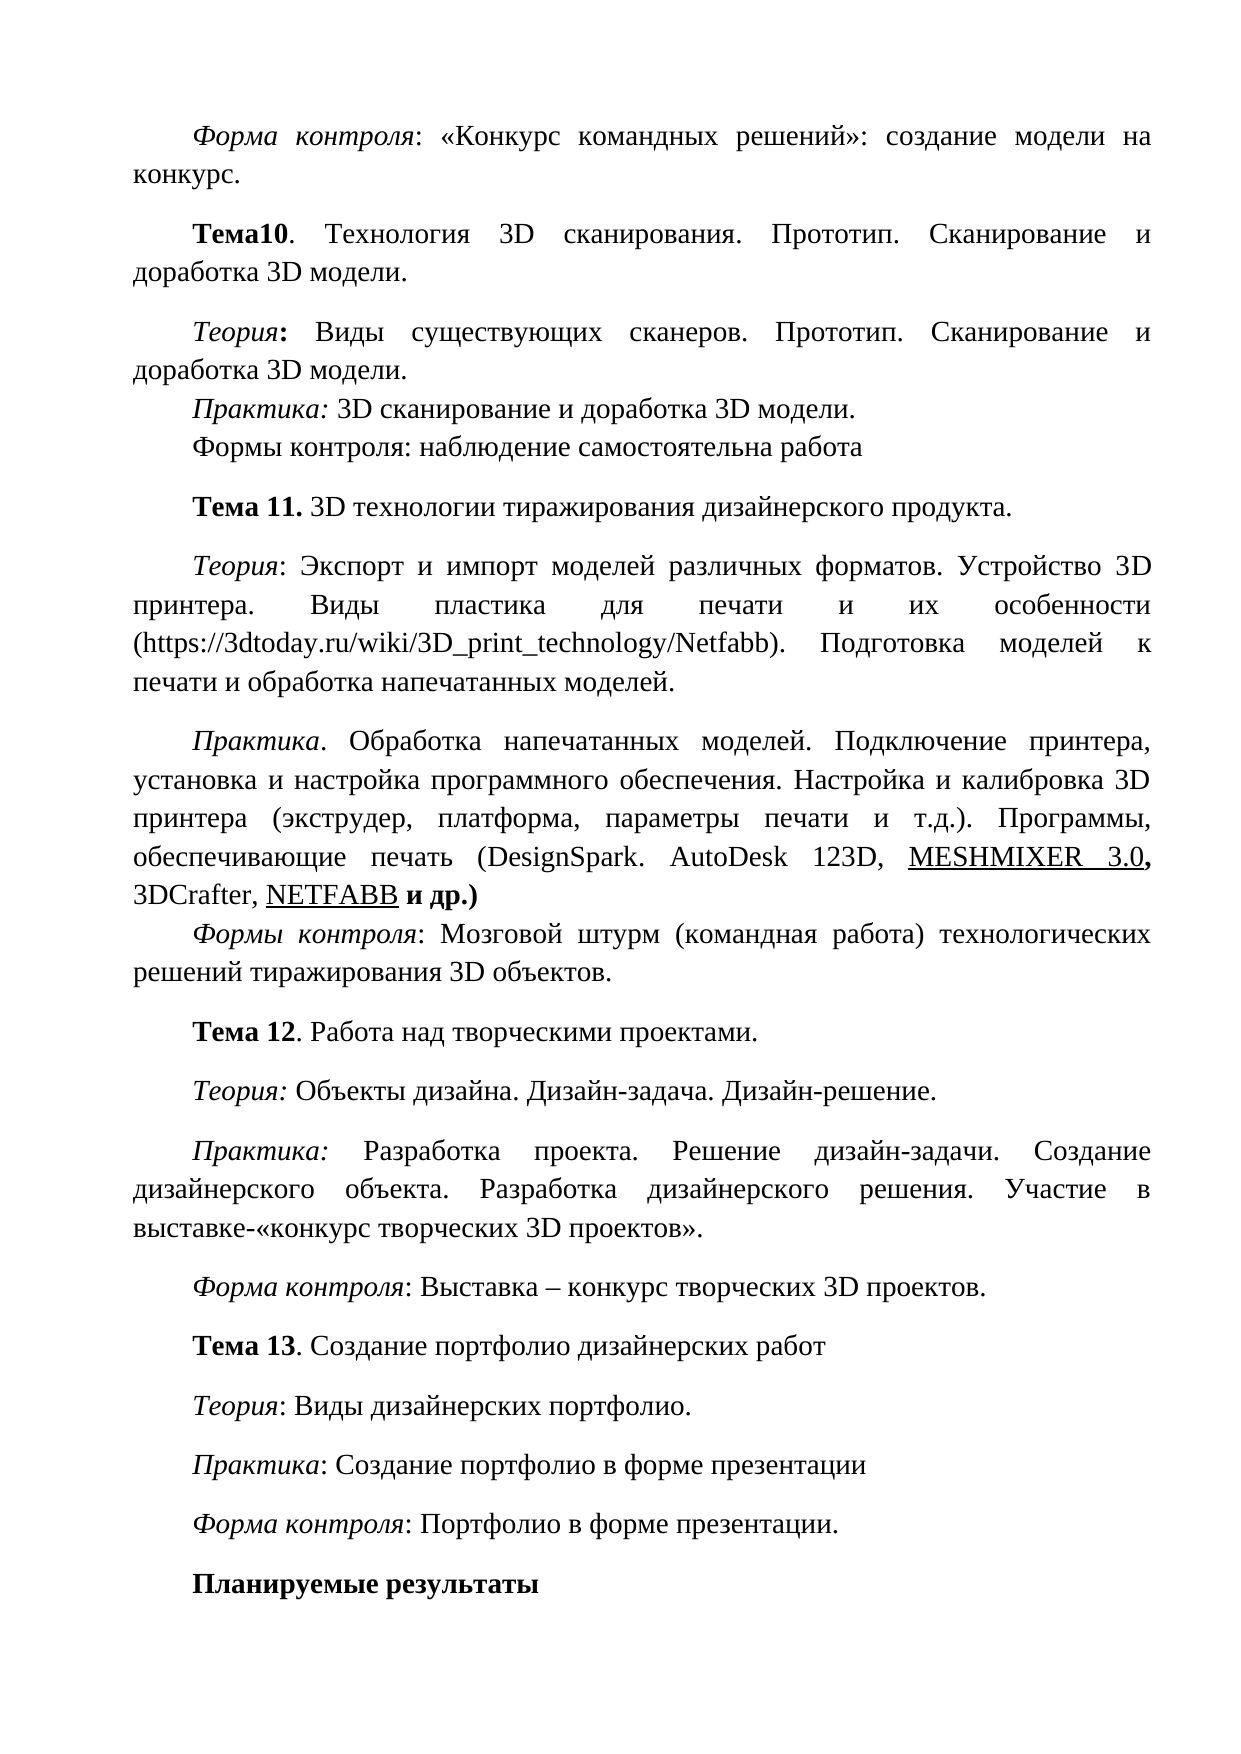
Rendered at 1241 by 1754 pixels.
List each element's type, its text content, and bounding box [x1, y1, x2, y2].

text Форма контроля: Выставка – конкурс творческих 3D проектов. [133, 1269, 1152, 1303]
list Практика. Обработка напечатанных моделей. Подключение принтера, установка и настройка программного обеспечения. Настройка и калибровка 3D принтера (экструдер, платформа, параметры печати и т.д.). Программы, обеспечивающие печать (DesignSpark. AutoDesk 123D, MESHMIXER 3.0, 3DCrafter, NETFABB и др.) [133, 723, 1152, 911]
text Формы контроля: Мозговой штурм (командная работа) технологических решений тиражирования 3D объектов. [133, 916, 1152, 988]
text Практика: Создание портфолио в форме презентации [133, 1447, 1152, 1481]
text Планируемые результаты [133, 1566, 1152, 1599]
text Тема 12. Работа над творческими проектами. [133, 1014, 1152, 1047]
text Тема 13. Создание портфолио дизайнерских работ [133, 1328, 1152, 1362]
text Практика: Разработка проекта. Решение дизайн-задачи. Создание дизайнерского объекта. Разработка дизайнерского решения. Участие в выставке-«конкурс творческих 3D проектов». [133, 1133, 1152, 1243]
text Теория: Объекты дизайна. Дизайн-задача. Дизайн-решение. [133, 1073, 1152, 1107]
text Формы контроля: наблюдение самостоятельна работа [133, 429, 1152, 463]
text Тема 11. 3D технологии тиражирования дизайнерского продукта. [133, 489, 1152, 522]
text Теория: Виды дизайнерских портфолио. [133, 1388, 1152, 1421]
text Форма контроля: «Конкурс командных решений»: создание модели на конкурс. [133, 118, 1152, 190]
list Практика: 3D сканирование и доработка 3D модели. [133, 391, 1152, 424]
list Теория: Виды существующих сканеров. Прототип. Сканирование и доработка 3D модели. [133, 314, 1152, 386]
text Форма контроля: Портфолио в форме презентации. [133, 1507, 1152, 1540]
text Теория: Экспорт и импорт моделей различных форматов. Устройство 3D принтера. Виды пластика для печати и их особенности (https://3dtoday.ru/wiki/3D_print_technology/Netfabb). Подготовка моделей к печати и обработка напечатанных моделей. [133, 548, 1152, 697]
text Тема10. Технология 3D сканирования. Прототип. Сканирование и доработка 3D модели. [133, 216, 1152, 288]
